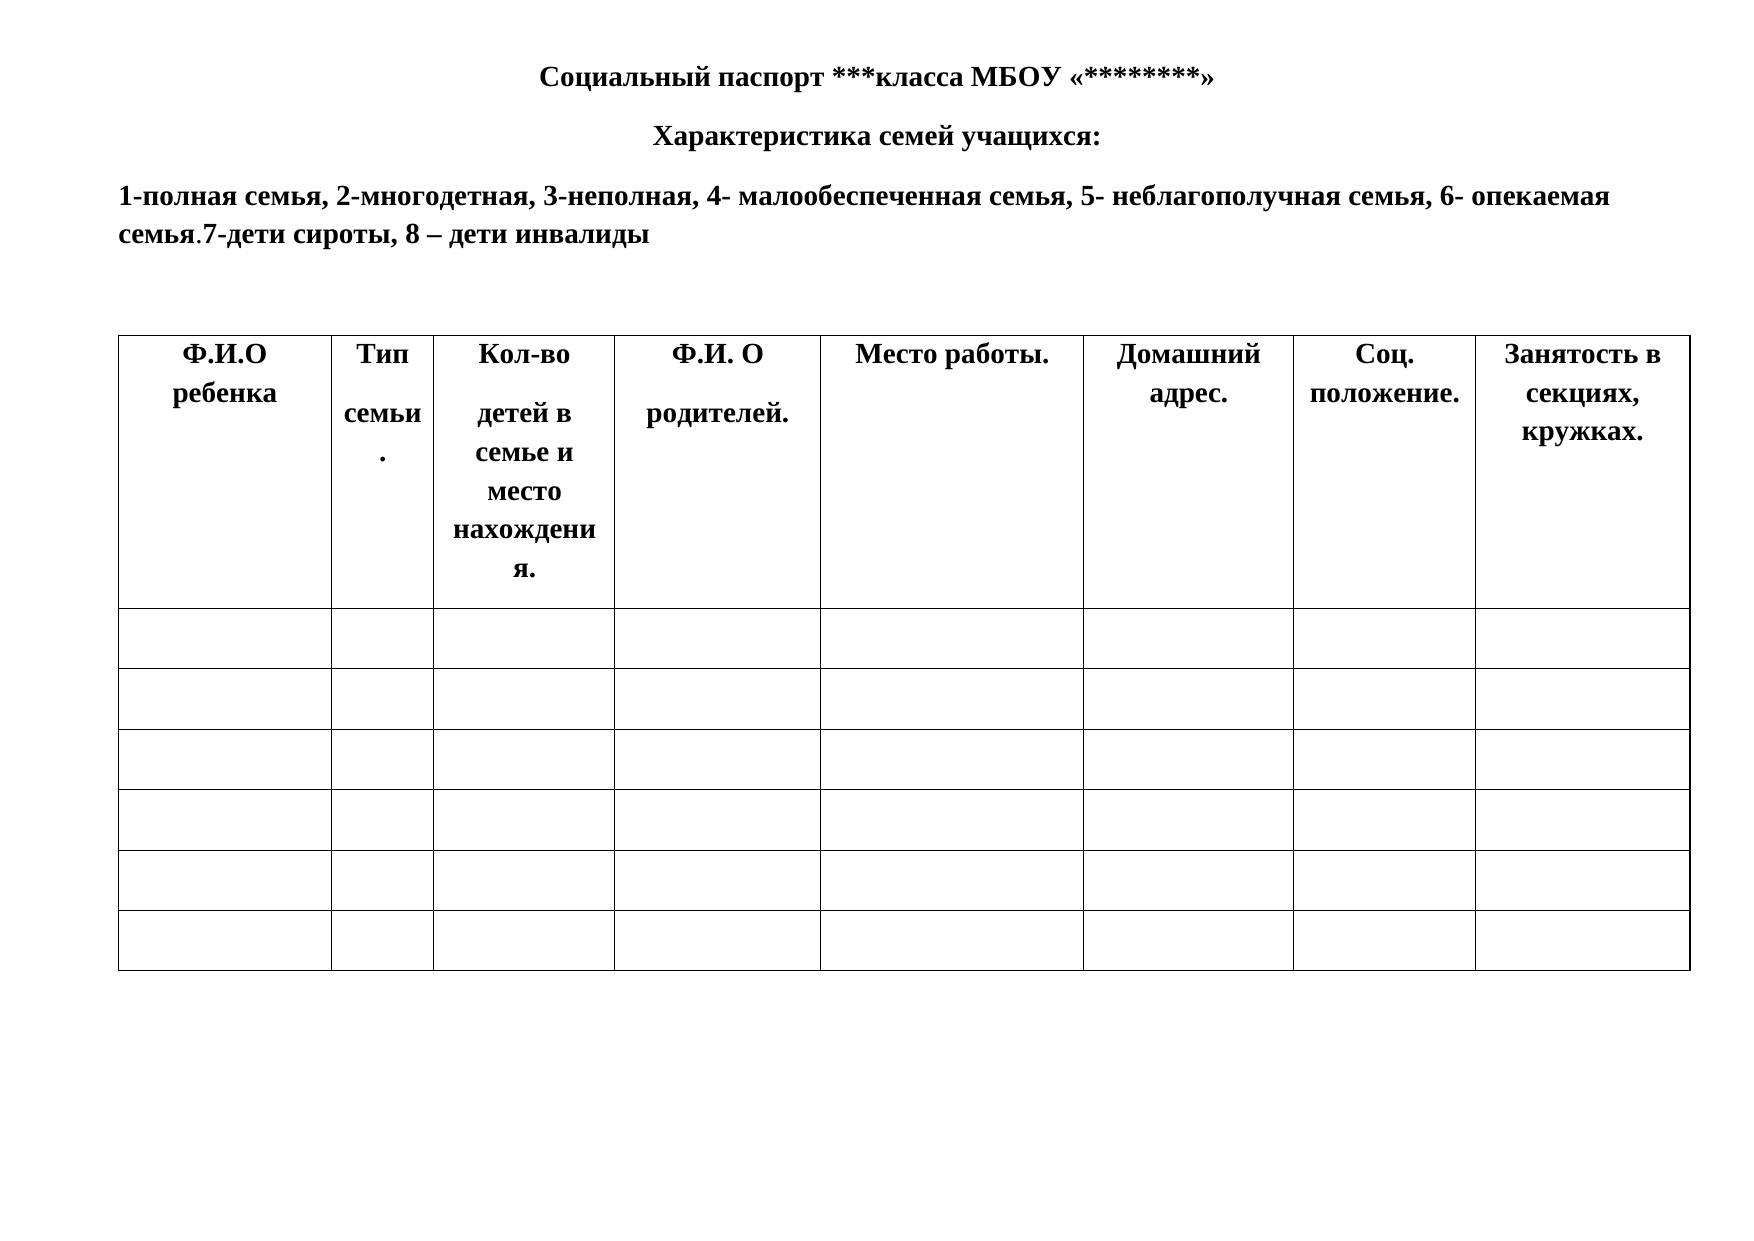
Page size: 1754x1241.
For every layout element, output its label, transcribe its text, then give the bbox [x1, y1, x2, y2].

table_header Ф.И. О родителей. [615, 336, 820, 608]
table_cell [821, 790, 1083, 849]
table_cell [1084, 609, 1293, 668]
table_cell [1476, 609, 1689, 668]
table_cell [332, 911, 433, 970]
table_cell [119, 669, 331, 729]
table_cell [434, 609, 614, 668]
table_cell [821, 851, 1083, 910]
table_cell [332, 609, 433, 668]
table_cell [1294, 730, 1475, 789]
table_cell [1084, 790, 1293, 849]
table_cell [1294, 790, 1475, 849]
table_header Домашний адрес. [1084, 336, 1293, 608]
table_header Соц. положение. [1294, 336, 1475, 608]
text Характеристика семей учащихся: [118, 118, 1636, 152]
table_cell [1084, 911, 1293, 970]
table_header Место работы. [821, 336, 1083, 608]
table_cell [615, 911, 820, 970]
table_cell [1294, 669, 1475, 729]
table_cell [615, 851, 820, 910]
table_cell [332, 851, 433, 910]
table_cell [615, 790, 820, 849]
table_cell [821, 609, 1083, 668]
table_cell [821, 669, 1083, 729]
table_cell [615, 669, 820, 729]
table_cell [119, 790, 331, 849]
text Социальный паспорт ***класса МБОУ «********» [118, 59, 1636, 93]
table_cell [821, 911, 1083, 970]
table_cell [1476, 851, 1689, 910]
table_cell [1476, 790, 1689, 849]
table_cell [332, 790, 433, 849]
table_cell [1294, 911, 1475, 970]
table_cell [1084, 730, 1293, 789]
table_cell [1476, 730, 1689, 789]
table_cell [821, 730, 1083, 789]
text 1-полная семья, 2-многодетная, 3-неполная, 4- малообеспеченная семья, 5- неблагополучная семья, 6- опекаемая семья.7-дети сироты, 8 – дети инвалиды [118, 178, 1636, 250]
table_header Ф.И.О ребенка [119, 336, 331, 608]
table_cell [1294, 609, 1475, 668]
table_cell [119, 851, 331, 910]
table_header Тип семьи. [332, 336, 433, 608]
table_cell [1084, 669, 1293, 729]
table_cell [434, 730, 614, 789]
table_cell [119, 609, 331, 668]
table_cell [434, 911, 614, 970]
table_cell [119, 911, 331, 970]
table_cell [119, 730, 331, 789]
table_cell [434, 851, 614, 910]
table_cell [1084, 851, 1293, 910]
table_cell [434, 790, 614, 849]
table_cell [1476, 669, 1689, 729]
table_cell [615, 609, 820, 668]
table_cell [1294, 851, 1475, 910]
table_cell [332, 669, 433, 729]
table_header Занятость в секциях, кружках. [1476, 336, 1689, 608]
table_cell [332, 730, 433, 789]
table_cell [1476, 911, 1689, 970]
table_cell [615, 730, 820, 789]
table_header Кол-во детей в семье и место нахождения. [434, 336, 614, 608]
table_cell [434, 669, 614, 729]
